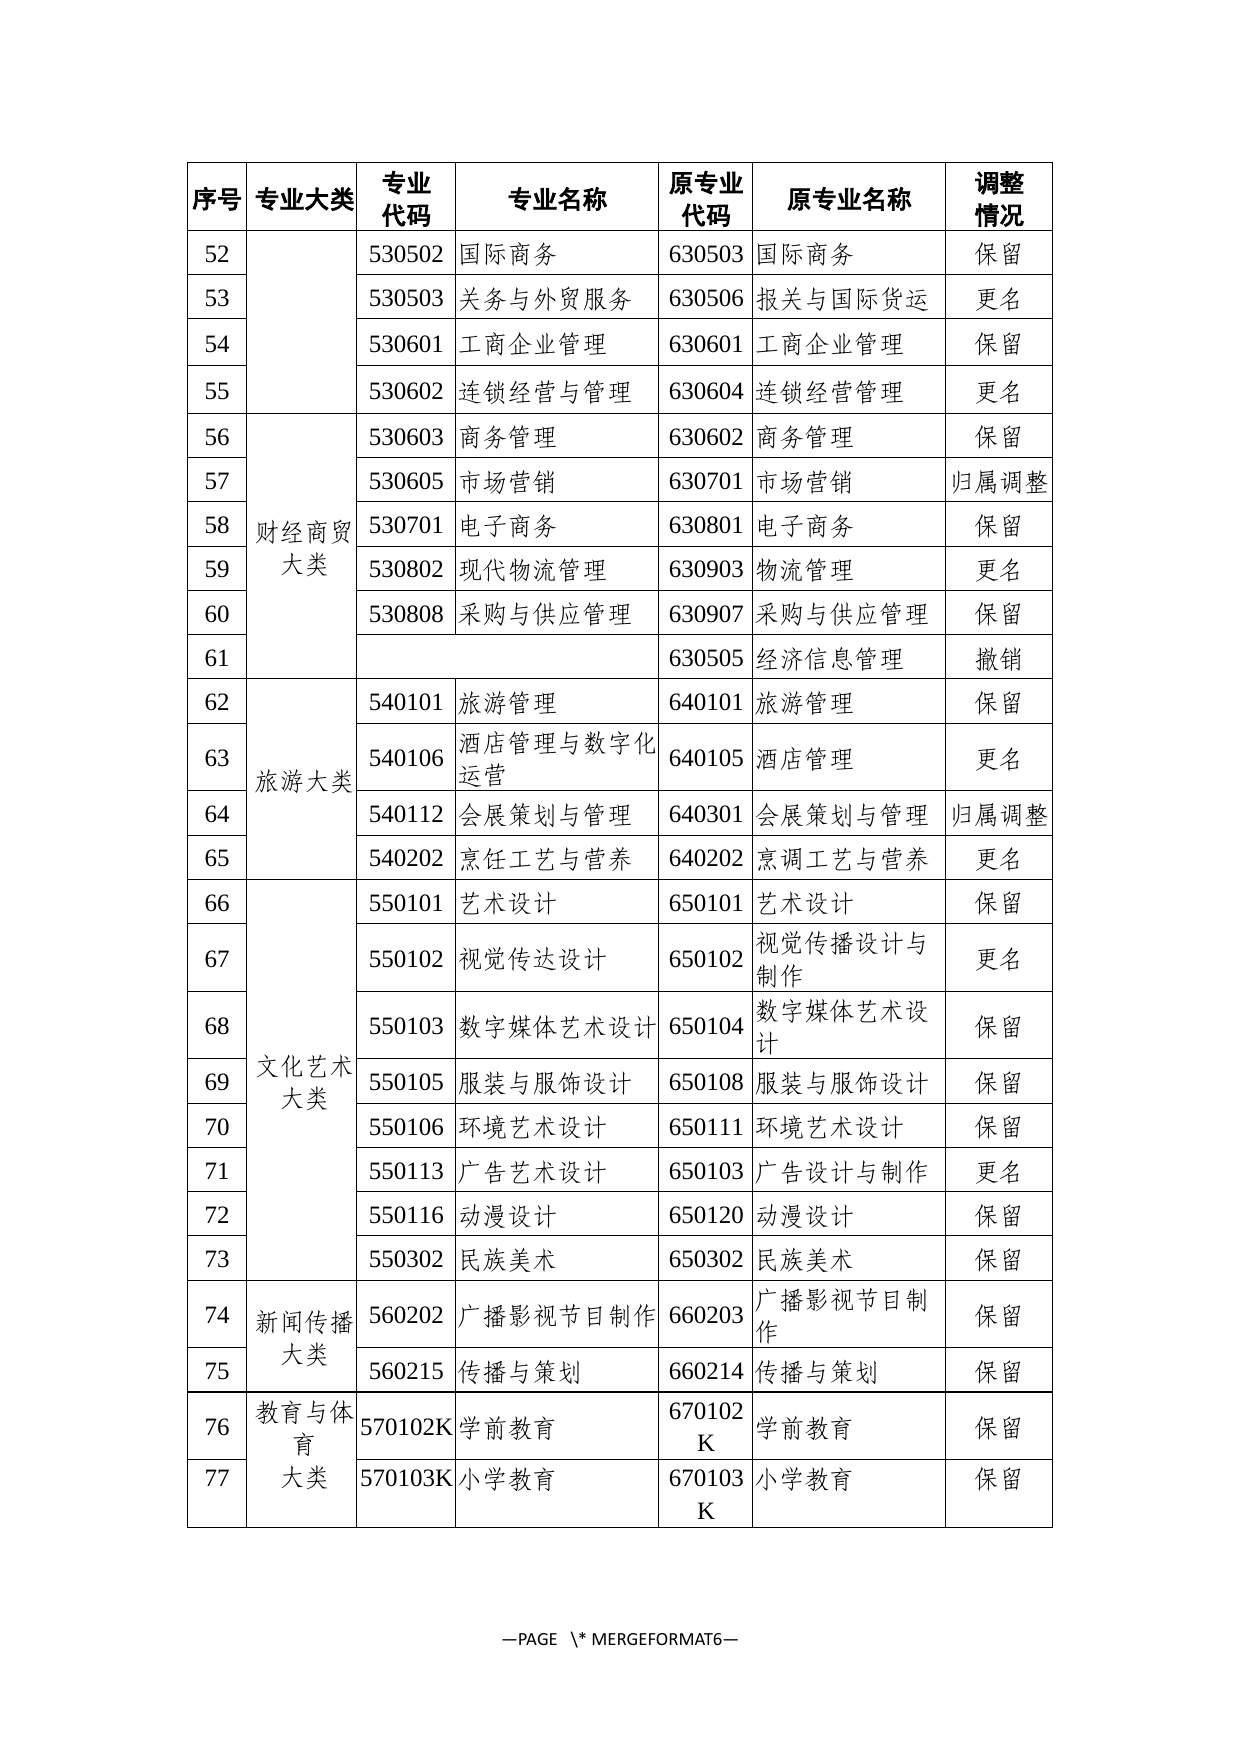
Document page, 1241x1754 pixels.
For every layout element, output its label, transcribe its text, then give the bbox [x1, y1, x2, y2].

table_cell 630601 [659, 319, 752, 365]
table_cell 保留 [946, 679, 1052, 723]
table_cell 保留 [946, 1281, 1052, 1347]
table_cell 630506 [659, 275, 752, 318]
table_cell 传播与策划 [456, 1348, 658, 1391]
table_cell 酒店管理与数字化运营 [456, 724, 658, 790]
table_cell 64 [188, 791, 246, 834]
table_cell 报关与国际货运 [753, 275, 945, 318]
table_cell 570103K [357, 1460, 455, 1527]
table_cell 650101 [659, 880, 752, 923]
table_cell 530503 [357, 275, 455, 318]
table_cell 55 [188, 366, 246, 413]
table_cell 连锁经营管理 [753, 366, 945, 413]
table_header 调整 情况 [946, 163, 1052, 229]
table_cell 采购与供应管理 [753, 591, 945, 634]
table_cell 财经商贸 大类 [247, 414, 356, 678]
table_cell 广告艺术设计 [456, 1148, 658, 1191]
table_cell 640301 [659, 791, 752, 834]
table_cell 广告设计与制作 [753, 1148, 945, 1191]
table_cell 58 [188, 502, 246, 546]
table_cell 保留 [946, 591, 1052, 634]
table_cell 经济信息管理 [753, 635, 945, 678]
table_cell 更名 [946, 924, 1052, 991]
table_cell 62 [188, 679, 246, 723]
table_cell 旅游大类 [247, 679, 356, 879]
table_cell 550105 [357, 1059, 455, 1102]
table_cell 560202 [357, 1281, 455, 1347]
table_cell 52 [188, 231, 246, 274]
table_header 原专业 代码 [659, 163, 752, 229]
table_cell 75 [188, 1348, 246, 1391]
table_cell 环境艺术设计 [753, 1104, 945, 1147]
table_cell 66 [188, 880, 246, 923]
table_cell 72 [188, 1192, 246, 1235]
table_cell 保留 [946, 502, 1052, 546]
table_cell 更名 [946, 836, 1052, 879]
table_cell 视觉传播设计与制作 [753, 924, 945, 991]
table_cell 关务与外贸服务 [456, 275, 658, 318]
table_cell 67 [188, 924, 246, 991]
table_cell 保留 [946, 1236, 1052, 1279]
table_cell 630701 [659, 458, 752, 501]
table_cell 73 [188, 1236, 246, 1279]
table_cell 530603 [357, 414, 455, 457]
table_cell 艺术设计 [456, 880, 658, 923]
table_cell 530802 [357, 547, 455, 590]
table_cell 660214 [659, 1348, 752, 1391]
table_cell 更名 [946, 366, 1052, 413]
table_cell 530601 [357, 319, 455, 365]
table_cell 连锁经营与管理 [456, 366, 658, 413]
table_cell 服装与服饰设计 [456, 1059, 658, 1102]
table_cell 保留 [946, 1104, 1052, 1147]
table_cell [357, 635, 658, 678]
table_cell 保留 [946, 1348, 1052, 1391]
table_cell 烹调工艺与营养 [753, 836, 945, 879]
table_cell 660203 [659, 1281, 752, 1347]
table_cell 学前教育 [456, 1393, 658, 1459]
table_cell 商务管理 [456, 414, 658, 457]
table_cell 650103 [659, 1148, 752, 1191]
table_cell 550103 [357, 992, 455, 1058]
table_cell 630602 [659, 414, 752, 457]
table_cell 530602 [357, 366, 455, 413]
table_cell 650111 [659, 1104, 752, 1147]
table_cell 550302 [357, 1236, 455, 1279]
table_cell 550101 [357, 880, 455, 923]
table_cell 550106 [357, 1104, 455, 1147]
table_cell 540112 [357, 791, 455, 834]
table_cell 市场营销 [753, 458, 945, 501]
table_cell 会展策划与管理 [753, 791, 945, 834]
table_cell 学前教育 [753, 1393, 945, 1459]
table_cell 旅游管理 [753, 679, 945, 723]
table_cell 650104 [659, 992, 752, 1058]
table_cell 650302 [659, 1236, 752, 1279]
table_cell 电子商务 [753, 502, 945, 546]
table_cell 530605 [357, 458, 455, 501]
table_cell 教育与体育 大类 [247, 1393, 356, 1527]
table_cell 54 [188, 319, 246, 365]
table_cell 61 [188, 635, 246, 678]
table_cell 保留 [946, 880, 1052, 923]
table_header 专业大类 [247, 163, 356, 229]
table_cell 更名 [946, 275, 1052, 318]
table_cell 640202 [659, 836, 752, 879]
table_cell 保留 [946, 1460, 1052, 1527]
table_header 专业 代码 [357, 163, 455, 229]
table_cell 国际商务 [456, 231, 658, 274]
table_cell 数字媒体艺术设计 [753, 992, 945, 1058]
table_cell 640105 [659, 724, 752, 790]
table_cell 670103K [659, 1460, 752, 1527]
table_header 序号 [188, 163, 246, 229]
table_cell 归属调整 [946, 458, 1052, 501]
table_cell 56 [188, 414, 246, 457]
table_cell 服装与服饰设计 [753, 1059, 945, 1102]
table_cell 540202 [357, 836, 455, 879]
table_cell 650108 [659, 1059, 752, 1102]
table_cell 630503 [659, 231, 752, 274]
table_cell 57 [188, 458, 246, 501]
table_header 专业名称 [456, 163, 658, 229]
table_cell 更名 [946, 547, 1052, 590]
table_cell 保留 [946, 1059, 1052, 1102]
table_cell 630505 [659, 635, 752, 678]
table_cell 540101 [357, 679, 455, 723]
table_cell 工商企业管理 [456, 319, 658, 365]
table_cell 71 [188, 1148, 246, 1191]
table_cell 70 [188, 1104, 246, 1147]
table_cell 670102K [659, 1393, 752, 1459]
table_cell 630903 [659, 547, 752, 590]
table_cell 保留 [946, 319, 1052, 365]
table_cell 550113 [357, 1148, 455, 1191]
table_cell 艺术设计 [753, 880, 945, 923]
table_cell 65 [188, 836, 246, 879]
table_cell 77 [188, 1460, 246, 1527]
table_cell 530502 [357, 231, 455, 274]
table_cell 保留 [946, 992, 1052, 1058]
table_cell 63 [188, 724, 246, 790]
table_cell 环境艺术设计 [456, 1104, 658, 1147]
table_cell 530808 [357, 591, 455, 634]
table_cell 570102K [357, 1393, 455, 1459]
table_cell 630801 [659, 502, 752, 546]
table_cell 550116 [357, 1192, 455, 1235]
table_cell 国际商务 [753, 231, 945, 274]
table_cell 民族美术 [753, 1236, 945, 1279]
table_cell 650102 [659, 924, 752, 991]
table_cell 电子商务 [456, 502, 658, 546]
table_cell 更名 [946, 1148, 1052, 1191]
table_cell 小学教育 [456, 1460, 658, 1527]
table_cell 保留 [946, 414, 1052, 457]
table_cell 传播与策划 [753, 1348, 945, 1391]
table_cell 630907 [659, 591, 752, 634]
table_cell 现代物流管理 [456, 547, 658, 590]
table_cell 文化艺术 大类 [247, 880, 356, 1279]
table_cell 53 [188, 275, 246, 318]
table_cell 更名 [946, 724, 1052, 790]
table_cell 动漫设计 [456, 1192, 658, 1235]
table_cell 工商企业管理 [753, 319, 945, 365]
table_header 原专业名称 [753, 163, 945, 229]
table_cell 市场营销 [456, 458, 658, 501]
table_cell 68 [188, 992, 246, 1058]
table_cell 新闻传播 大类 [247, 1281, 356, 1391]
table_cell 640101 [659, 679, 752, 723]
table_cell 560215 [357, 1348, 455, 1391]
table_cell 数字媒体艺术设计 [456, 992, 658, 1058]
table_cell 归属调整 [946, 791, 1052, 834]
table_cell 保留 [946, 1192, 1052, 1235]
table_cell 76 [188, 1393, 246, 1459]
table_cell 广播影视节目制作 [753, 1281, 945, 1347]
table_cell 小学教育 [753, 1460, 945, 1527]
table_cell 视觉传达设计 [456, 924, 658, 991]
table_cell 650120 [659, 1192, 752, 1235]
table_cell 撤销 [946, 635, 1052, 678]
table_cell 630604 [659, 366, 752, 413]
table_cell 动漫设计 [753, 1192, 945, 1235]
table_cell 保留 [946, 231, 1052, 274]
table_cell 民族美术 [456, 1236, 658, 1279]
table_cell 采购与供应管理 [456, 591, 658, 634]
table_cell 550102 [357, 924, 455, 991]
table_cell 74 [188, 1281, 246, 1347]
table_cell 69 [188, 1059, 246, 1102]
table_cell 保留 [946, 1393, 1052, 1459]
table_cell 会展策划与管理 [456, 791, 658, 834]
table_cell 旅游管理 [456, 679, 658, 723]
table_cell 60 [188, 591, 246, 634]
table_cell 530701 [357, 502, 455, 546]
table_cell 烹饪工艺与营养 [456, 836, 658, 879]
table_cell 商务管理 [753, 414, 945, 457]
table_cell 酒店管理 [753, 724, 945, 790]
table_cell 59 [188, 547, 246, 590]
table_cell 广播影视节目制作 [456, 1281, 658, 1347]
table_cell 物流管理 [753, 547, 945, 590]
table_cell 540106 [357, 724, 455, 790]
